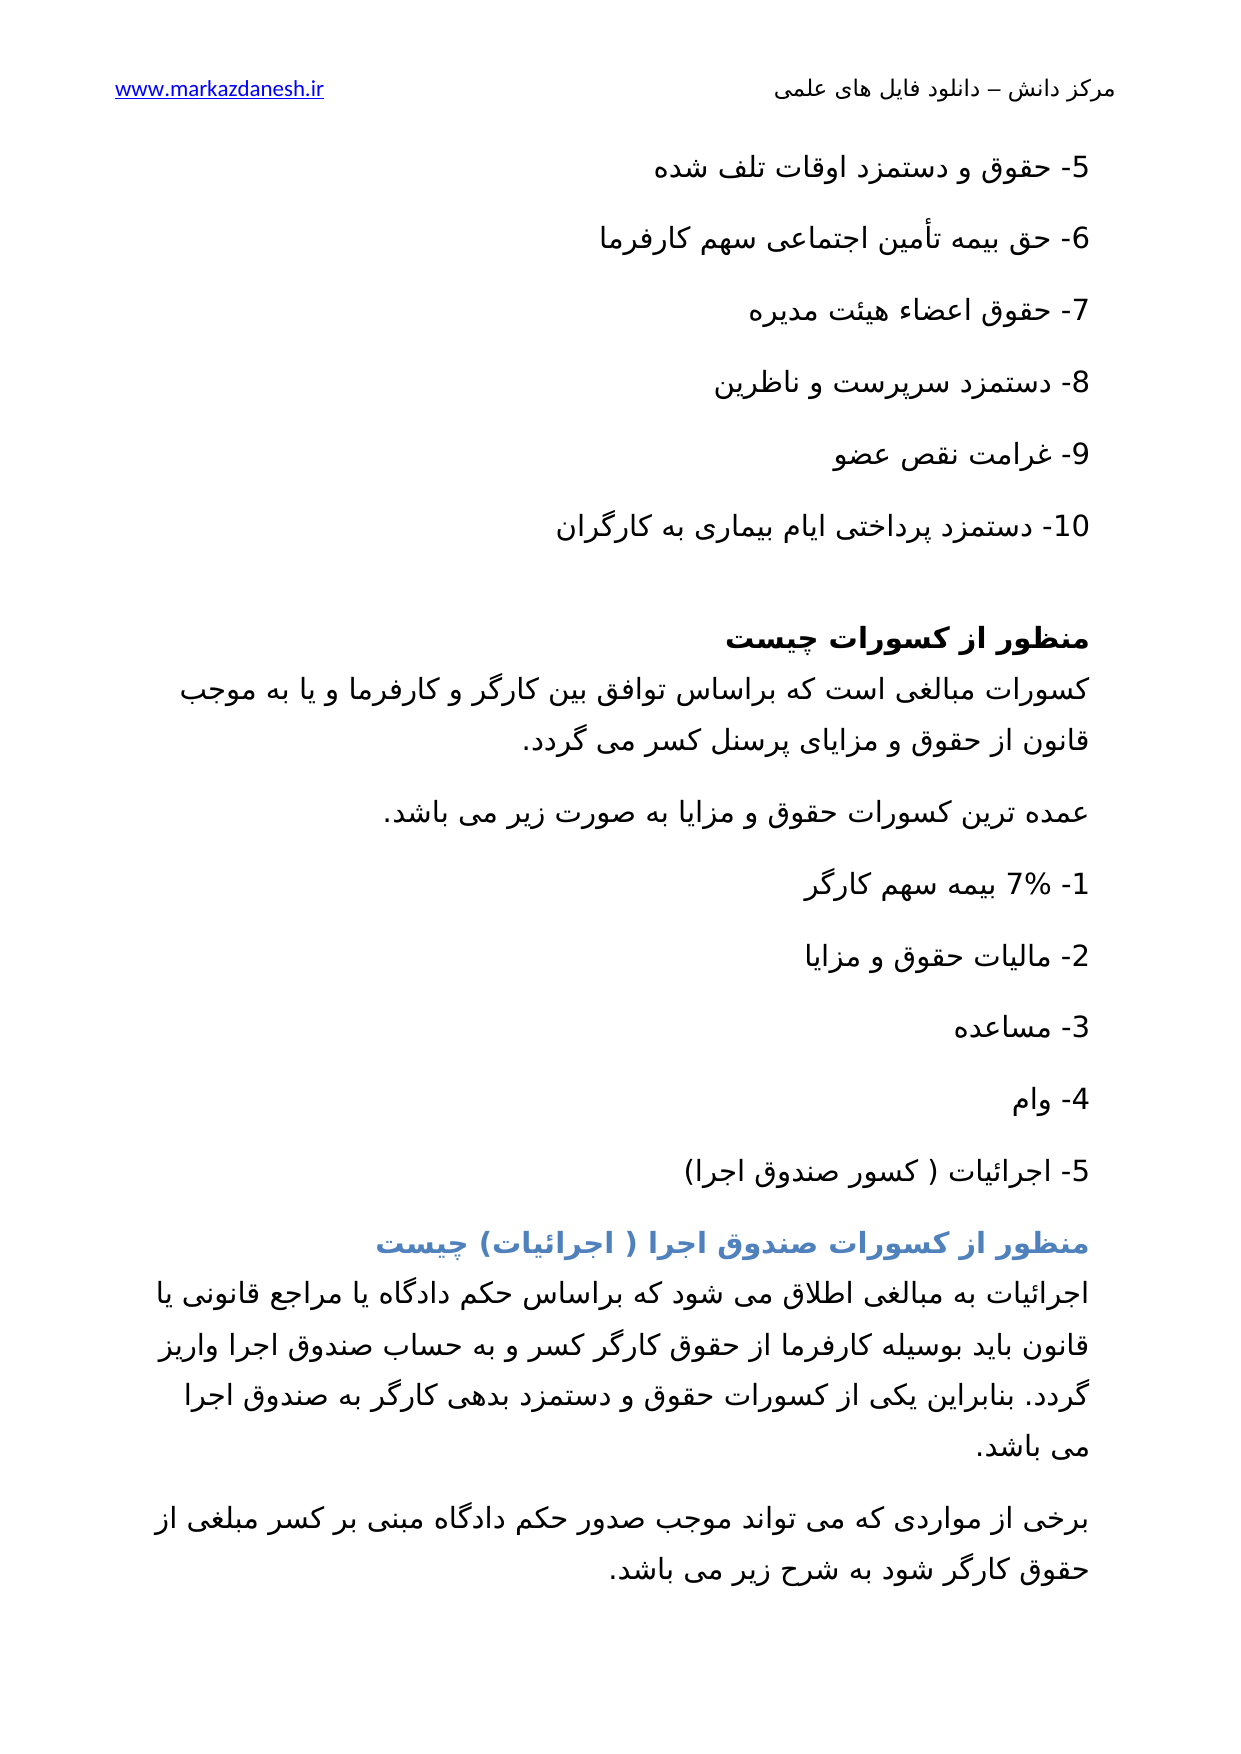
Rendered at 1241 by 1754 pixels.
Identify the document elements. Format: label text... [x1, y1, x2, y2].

text 9- غرامت نقص عضو [150, 437, 1090, 471]
text 10- دستمزد پرداختی ایام بیماری به کارگران [150, 509, 1090, 543]
text برخی از مواردی که می تواند موجب صدور حکم دادگاه مبنی بر کسر مبلغی از حقوق کارگر شود به شرح زیر می باشد. [150, 1501, 1090, 1586]
text 5- اجرائیات ( کسور صندوق اجرا) [150, 1154, 1090, 1188]
text 7- حقوق اعضاء هیئت مدیره [150, 293, 1090, 327]
text 4- وام [150, 1082, 1090, 1116]
text 2- مالیات حقوق و مزایا [150, 939, 1090, 973]
text 5- حقوق و دستمزد اوقات تلف شده [150, 150, 1090, 184]
text کسورات مبالغی است که براساس توافق بین کارگر و کارفرما و یا به موجب قانون از حقوق و مزایای پرسنل کسر می گردد. [150, 673, 1090, 757]
subtitle منظور از کسورات چیست [150, 622, 1090, 656]
text 8- دستمزد سرپرست و ناظرین [150, 365, 1090, 399]
text 6- حق بیمه تأمین اجتماعی سهم کارفرما [150, 222, 1090, 256]
text 1- 7% بیمه سهم کارگر [150, 867, 1090, 901]
text 3- مساعده [150, 1011, 1090, 1044]
subtitle منظور از کسورات صندوق اجرا ( اجرائیات) چیست [150, 1226, 1090, 1260]
text اجرائیات به مبالغی اطلاق می شود که براساس حکم دادگاه یا مراجع قانونی یا قانون باید بوسیله کارفرما از حقوق کارگر کسر و به حساب صندوق اجرا واریز گردد. بنابراین یکی از کسورات حقوق و دستمزد بدهی کارگر به صندوق اجرا می باشد. [150, 1277, 1090, 1464]
text عمده ترین کسورات حقوق و مزایا به صورت زیر می باشد. [150, 795, 1090, 829]
